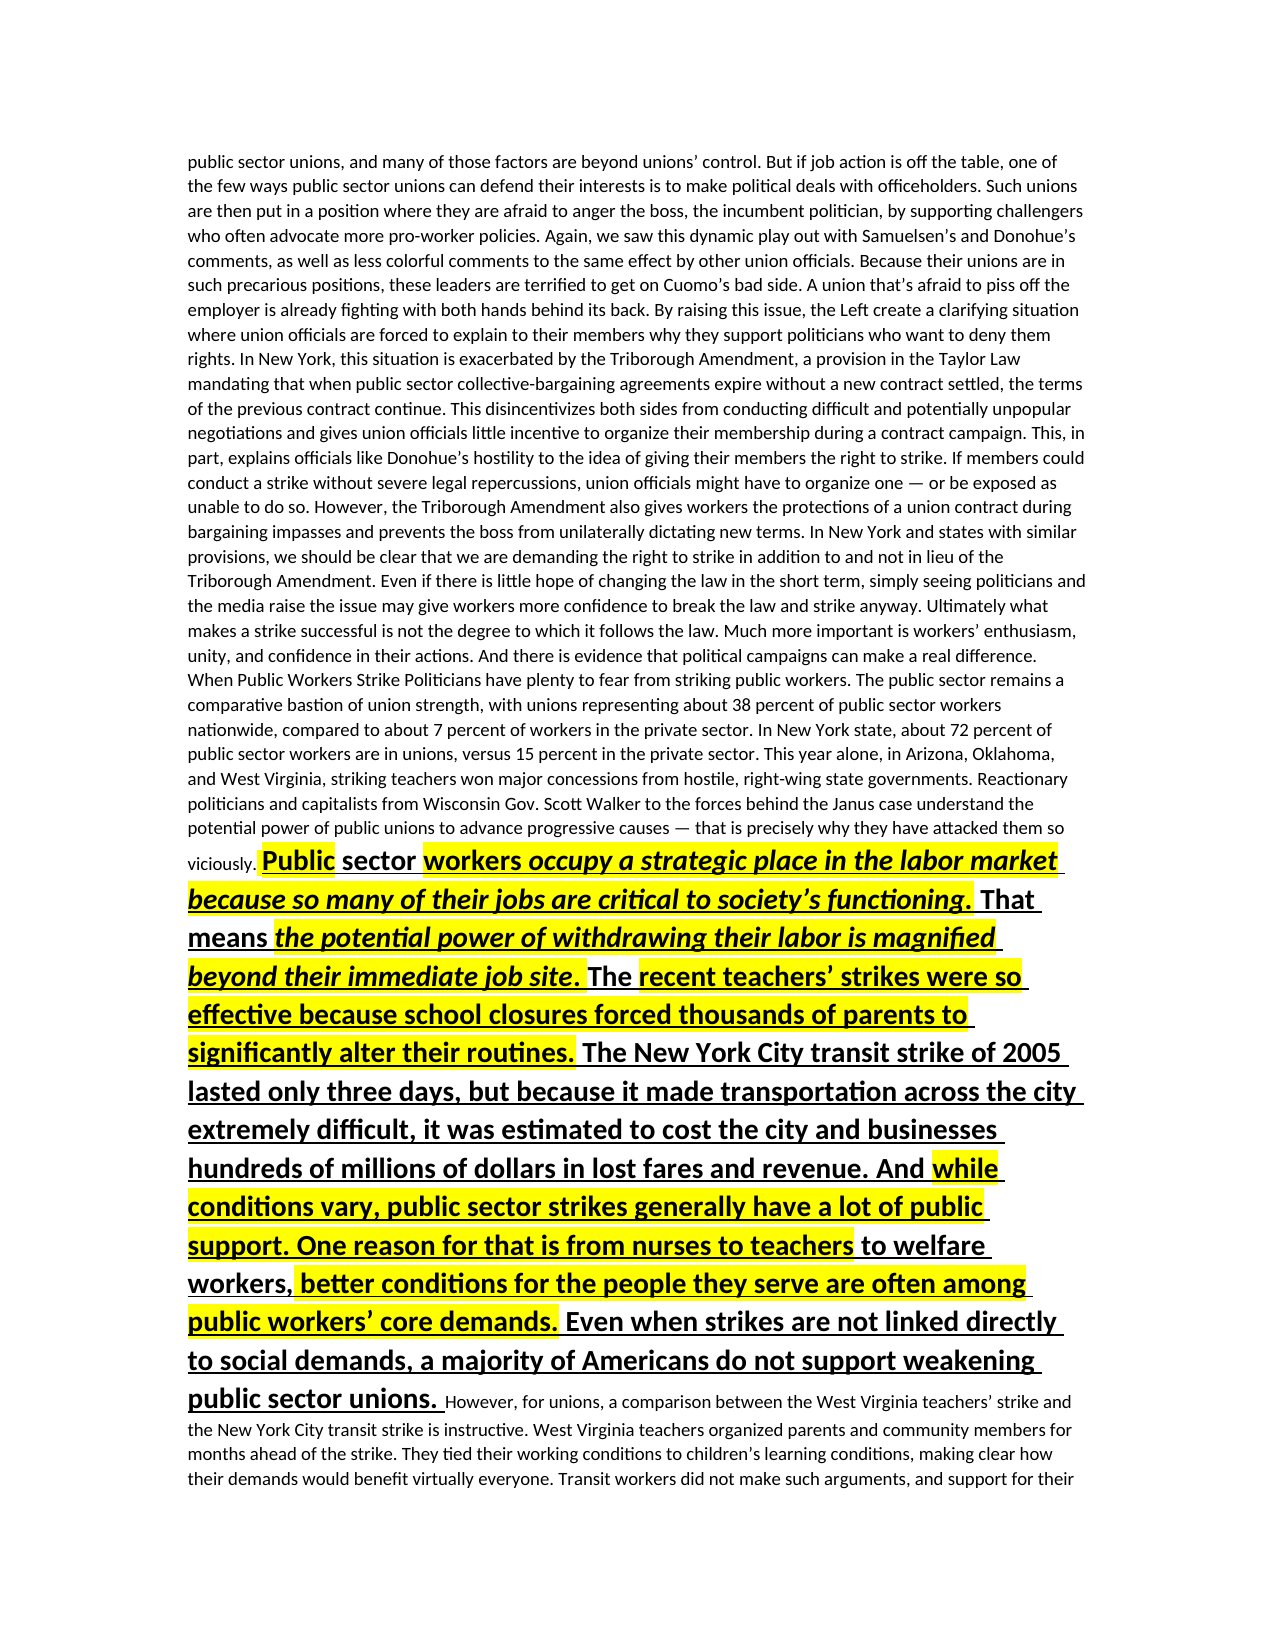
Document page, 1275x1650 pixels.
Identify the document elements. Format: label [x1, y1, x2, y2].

text [187, 150, 1087, 1490]
